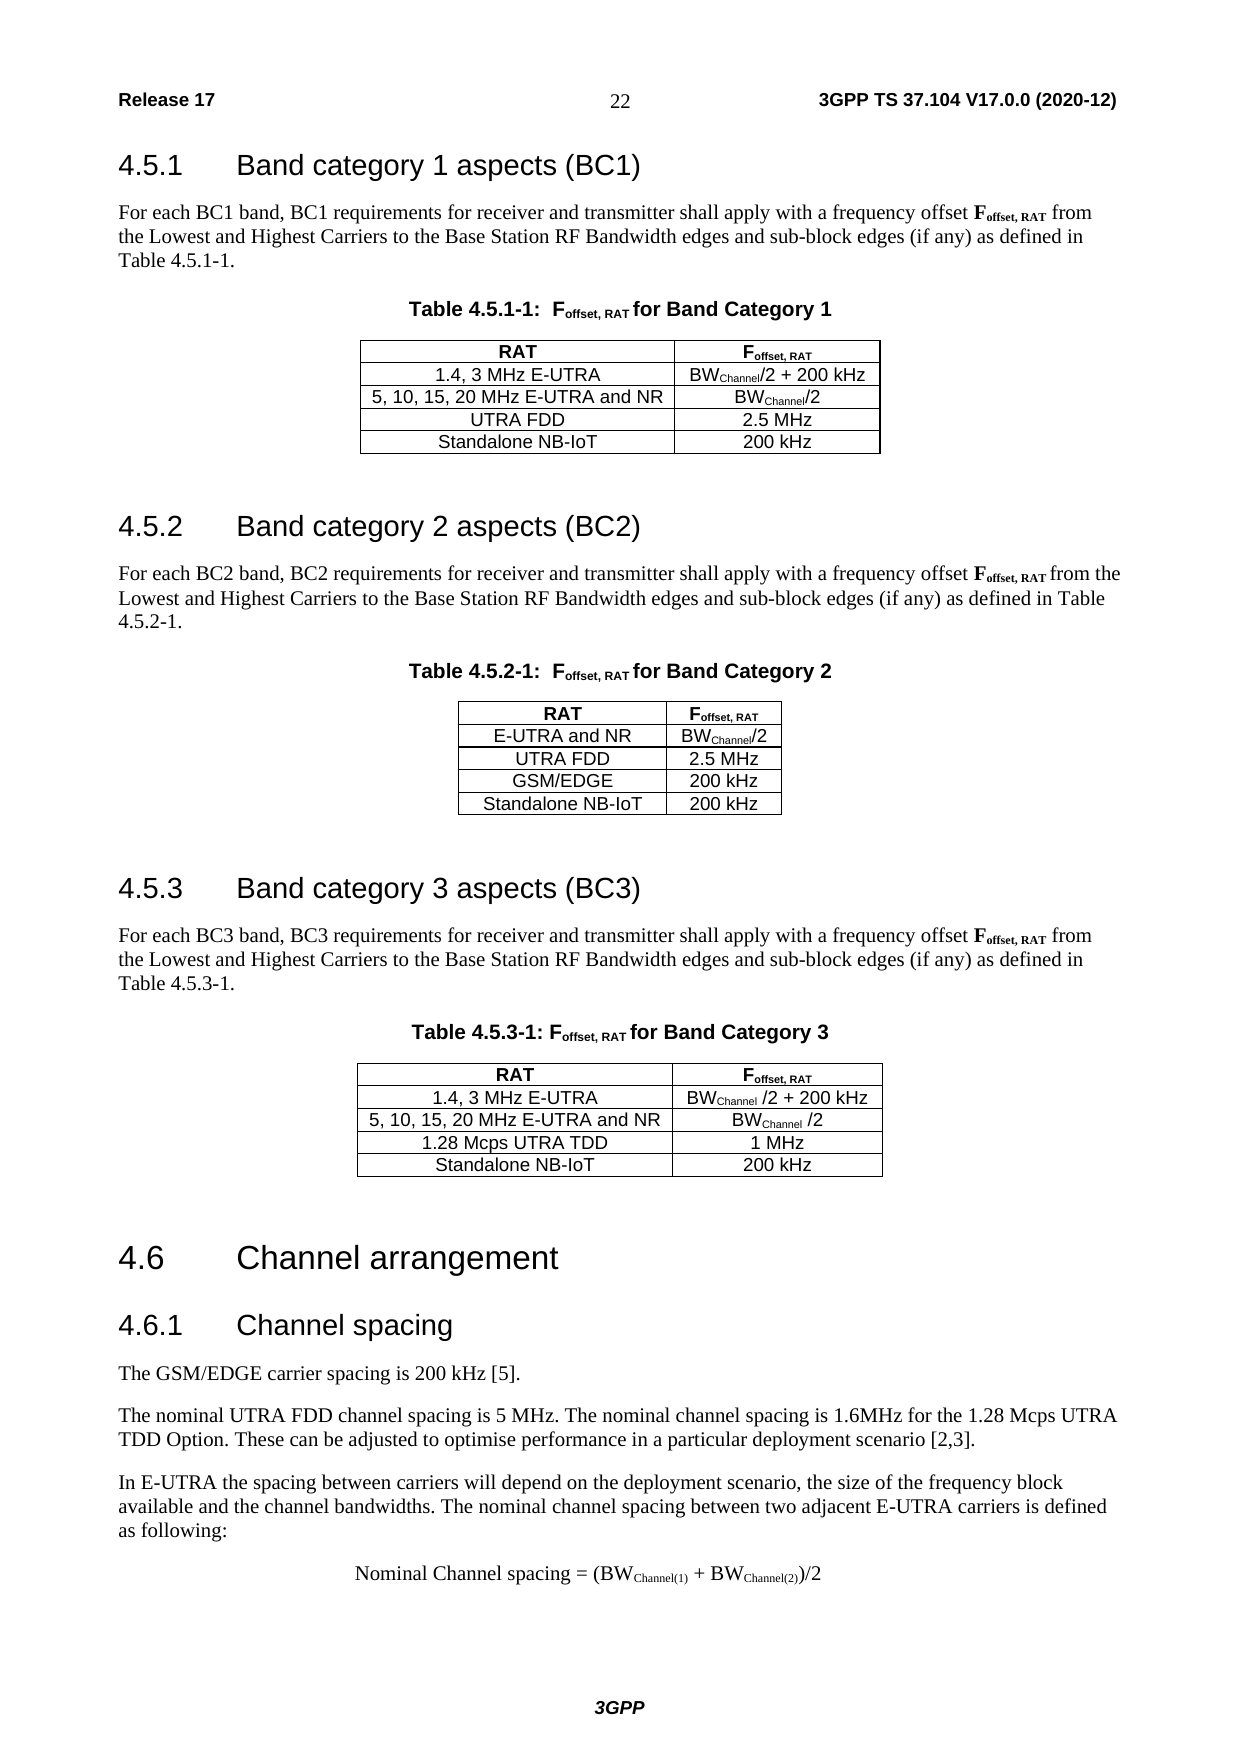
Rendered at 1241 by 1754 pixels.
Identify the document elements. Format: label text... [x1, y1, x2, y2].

table_header Foffset, RAT [675, 341, 879, 362]
table_cell BWChannel /2 [673, 1109, 882, 1131]
table_cell BWChannel/2 + 200 kHz [675, 363, 879, 385]
table_cell 2.5 MHz [675, 409, 879, 430]
table_cell 1 MHz [673, 1132, 882, 1153]
table_header Foffset, RAT [667, 702, 781, 724]
table_cell UTRA FDD [361, 409, 674, 430]
text The GSM/EDGE carrier spacing is 200 kHz [5]. [118, 1360, 1122, 1384]
text The nominal UTRA FDD channel spacing is 5 MHz. The nominal channel spacing is 1.6MHz for the 1.28 Mcps UTRA TDD Option. These can be adjusted to optimise performance in a particular deployment scenario [2,3]. [118, 1403, 1122, 1451]
text Table 4.5.2-1: Foffset, RAT for Band Category 2 [118, 658, 1122, 682]
text Nominal Channel spacing = (BWChannel(1) + BWChannel(2))/2 [118, 1561, 1122, 1585]
table_header RAT [459, 702, 666, 724]
text Table 4.5.1-1: Foffset, RAT for Band Category 1 [118, 297, 1122, 321]
table_cell 1.28 Mcps UTRA TDD [358, 1132, 672, 1153]
subtitle 4.6 Channel arrangement [118, 1238, 1122, 1277]
table_header RAT [361, 341, 674, 362]
subtitle 4.5.1 Band category 1 aspects (BC1) [118, 147, 1122, 181]
table_cell GSM/EDGE [459, 770, 666, 792]
table_cell UTRA FDD [459, 748, 666, 769]
table_cell Standalone NB-IoT [459, 793, 666, 814]
table_cell 200 kHz [673, 1154, 882, 1176]
table_cell 200 kHz [667, 770, 781, 792]
table_cell 2.5 MHz [667, 748, 781, 769]
table_cell 5, 10, 15, 20 MHz E-UTRA and NR [358, 1109, 672, 1131]
text For each BC2 band, BC2 requirements for receiver and transmitter shall apply with a frequency offset Foffset, RAT from the Lowest and Highest Carriers to the Base Station RF Bandwidth edges and sub-block edges (if any) as defined in Table 4.5.2-1. [118, 561, 1122, 633]
table_cell BWChannel /2 + 200 kHz [673, 1086, 882, 1108]
table_cell 200 kHz [667, 793, 781, 814]
subtitle 4.5.3 Band category 3 aspects (BC3) [118, 871, 1122, 904]
text For each BC3 band, BC3 requirements for receiver and transmitter shall apply with a frequency offset Foffset, RAT from the Lowest and Highest Carriers to the Base Station RF Bandwidth edges and sub-block edges (if any) as defined in Table 4.5.3-1. [118, 923, 1122, 995]
text For each BC1 band, BC1 requirements for receiver and transmitter shall apply with a frequency offset Foffset, RAT from the Lowest and Highest Carriers to the Base Station RF Bandwidth edges and sub-block edges (if any) as defined in Table 4.5.1-1. [118, 200, 1122, 272]
table_header RAT [358, 1064, 672, 1085]
table_cell 200 kHz [675, 431, 879, 453]
subtitle 4.6.1 Channel spacing [118, 1308, 1122, 1342]
table_header Foffset, RAT [673, 1064, 882, 1085]
table_cell BWChannel/2 [667, 725, 781, 746]
text Table 4.5.3-1: Foffset, RAT for Band Category 3 [118, 1020, 1122, 1044]
table_cell Standalone NB-IoT [358, 1154, 672, 1176]
table_cell 1.4, 3 MHz E-UTRA [361, 363, 674, 385]
table_cell 5, 10, 15, 20 MHz E-UTRA and NR [361, 386, 674, 407]
table_cell Standalone NB-IoT [361, 431, 674, 453]
text In E-UTRA the spacing between carriers will depend on the deployment scenario, the size of the frequency block available and the channel bandwidths. The nominal channel spacing between two adjacent E-UTRA carriers is defined as following: [118, 1470, 1122, 1542]
table_cell E-UTRA and NR [459, 725, 666, 746]
table_cell 1.4, 3 MHz E-UTRA [358, 1086, 672, 1108]
subtitle 4.5.2 Band category 2 aspects (BC2) [118, 509, 1122, 543]
table_cell BWChannel/2 [675, 386, 879, 407]
